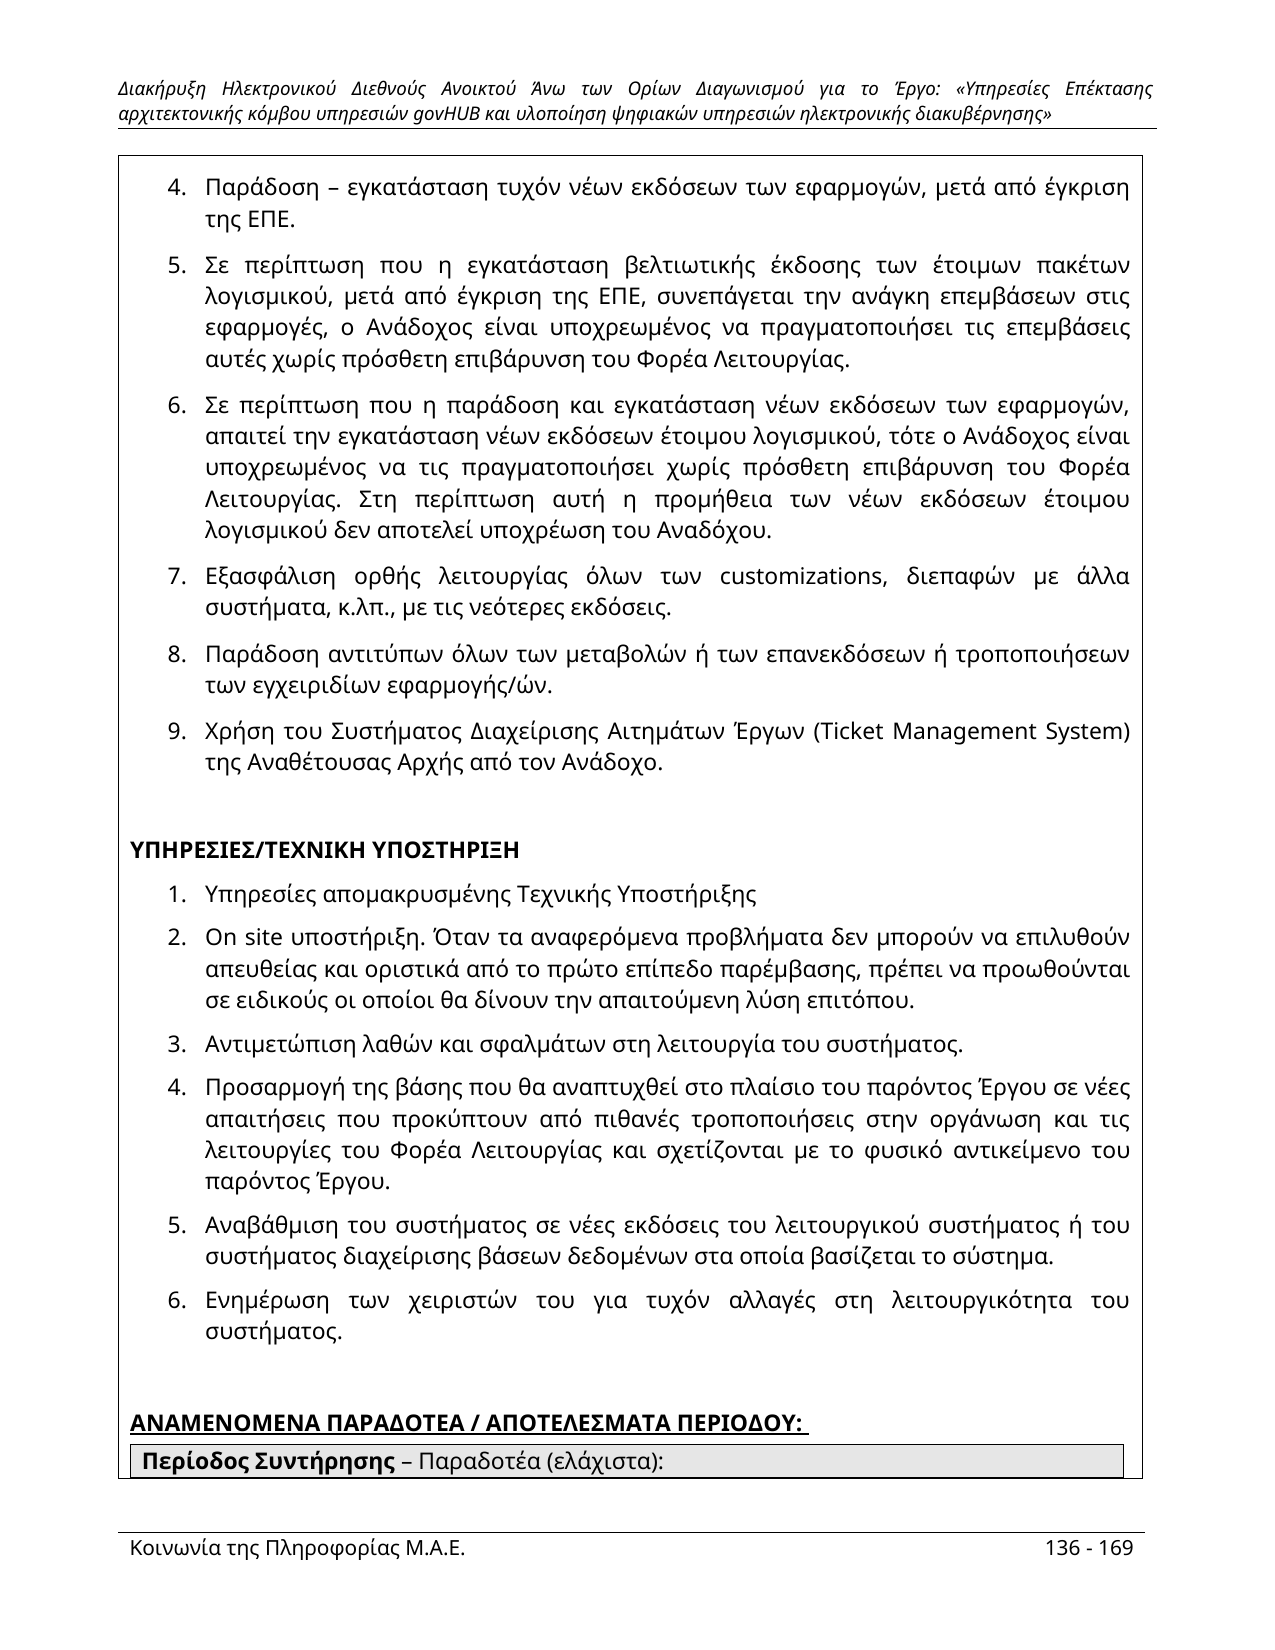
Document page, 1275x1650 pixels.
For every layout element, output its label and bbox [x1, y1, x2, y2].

table_header [119, 156, 1142, 1478]
